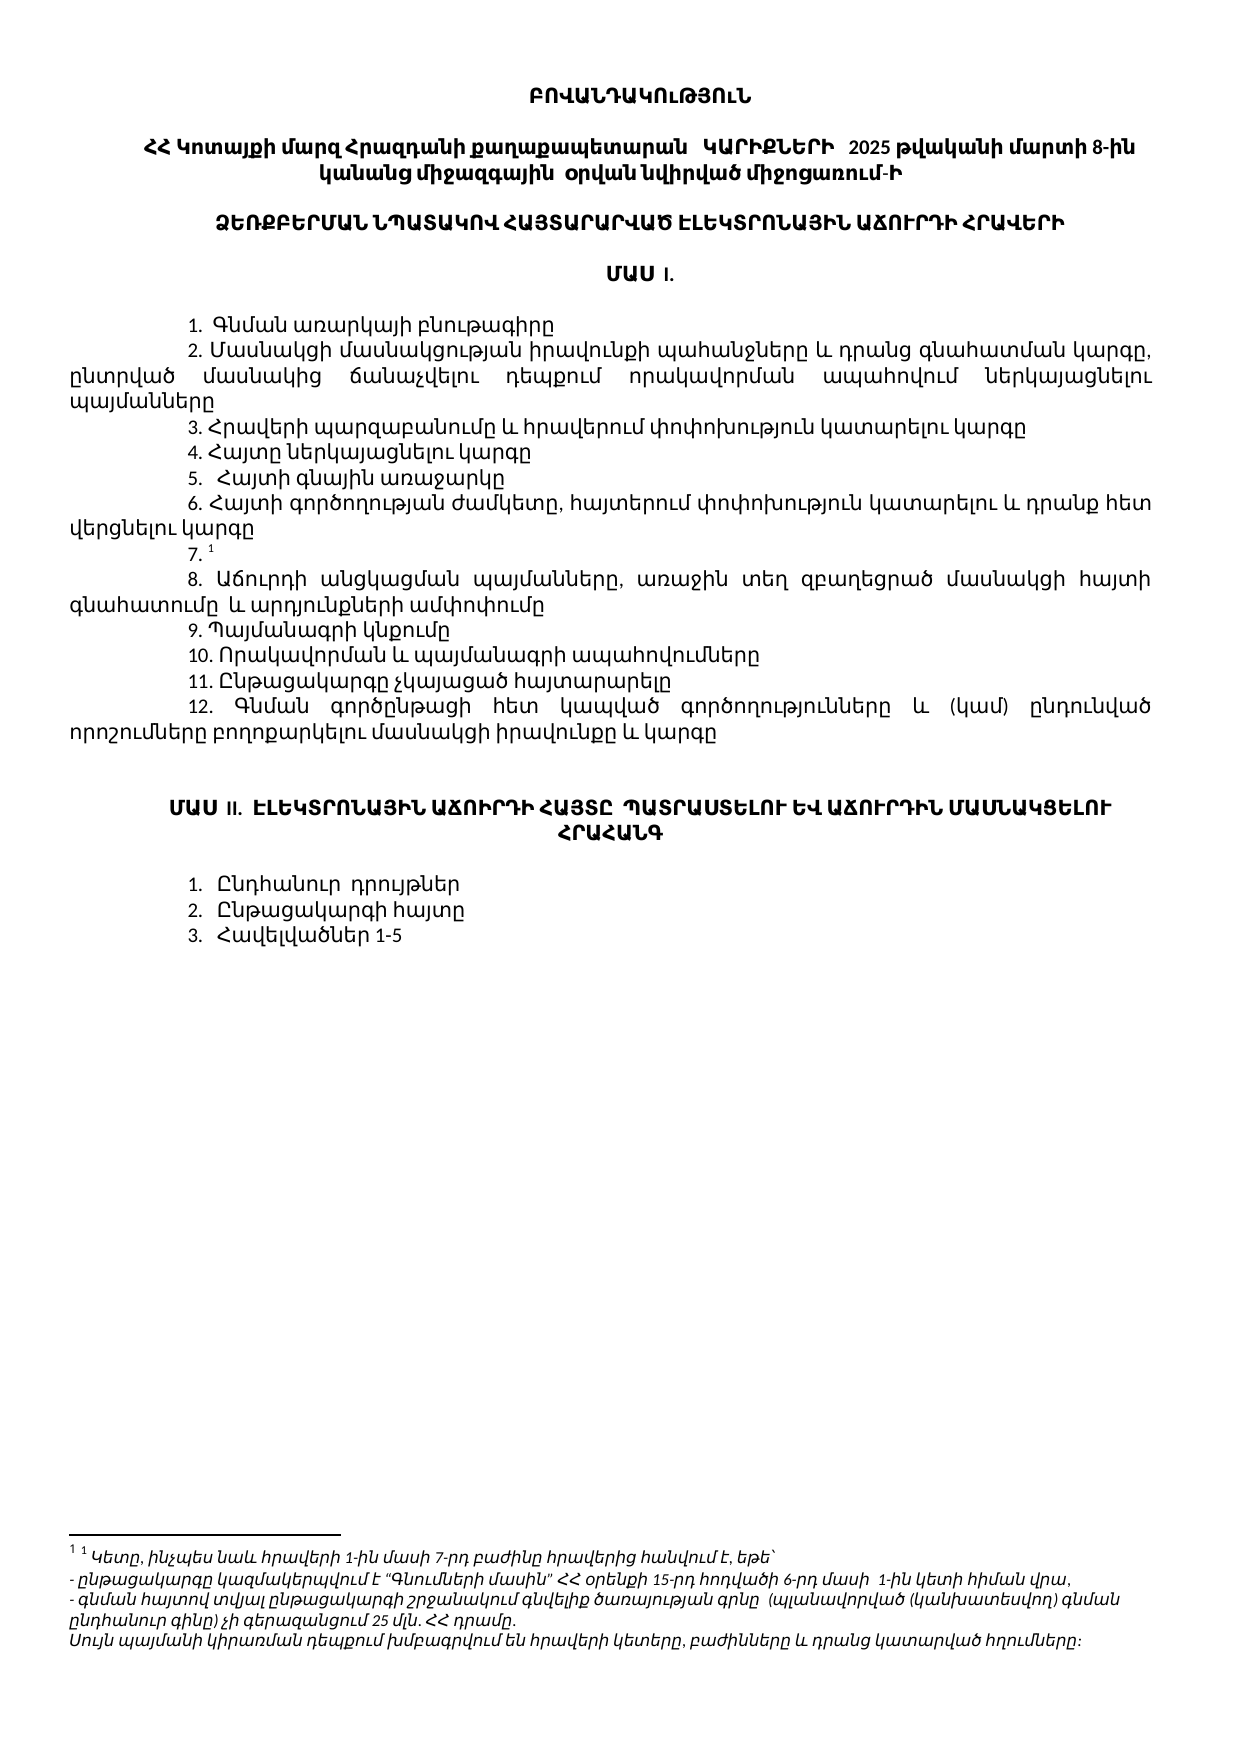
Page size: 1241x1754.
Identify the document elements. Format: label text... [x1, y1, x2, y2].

text 2. Ընթացակարգի հայտը [69, 897, 1152, 922]
text ՁԵՌՔԲԵՐՄԱՆ ՆՊԱՏԱԿՈՎ ՀԱՅՏԱՐԱՐՎԱԾ ԷԼԵԿՏՐՈՆԱՅԻՆ ԱՃՈՒՐԴԻ ՀՐԱՎԵՐԻ [69, 211, 1152, 236]
text 1. Ընդհանուր դրույթներ [69, 871, 1152, 897]
text 2. Մասնակցի մասնակցության իրավունքի պահանջները և դրանց գնահատման կարգը, ընտրված մասնակից ճանաչվելու դեպքում որակավորման ապահովում ներկայացնելու պայմանները [69, 338, 1152, 414]
text 10. Որակավորման և պայմանագրի ապահովումները [69, 643, 1152, 668]
text 11. Ընթացակարգը չկայացած հայտարարելը [69, 668, 1152, 693]
text 3. Հավելվածներ 1-5 [69, 922, 1152, 948]
text 5. Հայտի գնային առաջարկը [69, 465, 1152, 490]
text 12. Գնման գործընթացի հետ կապված գործողությունները և (կամ) ընդունված որոշումները բողոքարկելու մասնակցի իրավունքը և կարգը [69, 693, 1152, 744]
text ՄԱՍ I. [69, 261, 1152, 287]
text 4. Հայտը ներկայացնելու կարգը [69, 439, 1152, 465]
text ԲՈՎԱՆԴԱԿՈւԹՅՈւՆ [69, 83, 1152, 109]
text 6. Հայտի գործողության ժամկետը, հայտերում փոփոխություն կատարելու և դրանք հետ վերցնելու կարգը [69, 490, 1152, 541]
text ՀՀ Կոտայքի մարզ Հրազդանի քաղաքապետարան ԿԱՐԻՔՆԵՐԻ 2025 թվականի մարտի 8-ին կանանց միջազգային օրվան նվիրված միջոցառում-Ի [69, 134, 1152, 185]
text 1. Գնման առարկայի բնութագիրը [69, 312, 1152, 338]
text 9. Պայմանագրի կնքումը [69, 617, 1152, 643]
text 3. Հրավերի պարզաբանումը և հրավերում փոփոխություն կատարելու կարգը [69, 414, 1152, 439]
text ՄԱՍ II. ԷԼԵԿՏՐՈՆԱՅԻՆ ԱՃՈԻՐԴԻ ՀԱՅՏԸ ՊԱՏՐԱՍՏԵԼՈՒ ԵՎ ԱՃՈՒՐԴԻՆ ՄԱՍՆԱԿՑԵԼՈՒ ՀՐԱՀԱՆԳ [69, 795, 1152, 846]
text 7. [69, 541, 1152, 566]
text 8. Աճուրդի անցկացման պայմանները, առաջին տեղ զբաղեցրած մասնակցի հայտի գնահատումը և արդյունքների ամփոփումը [69, 566, 1152, 617]
